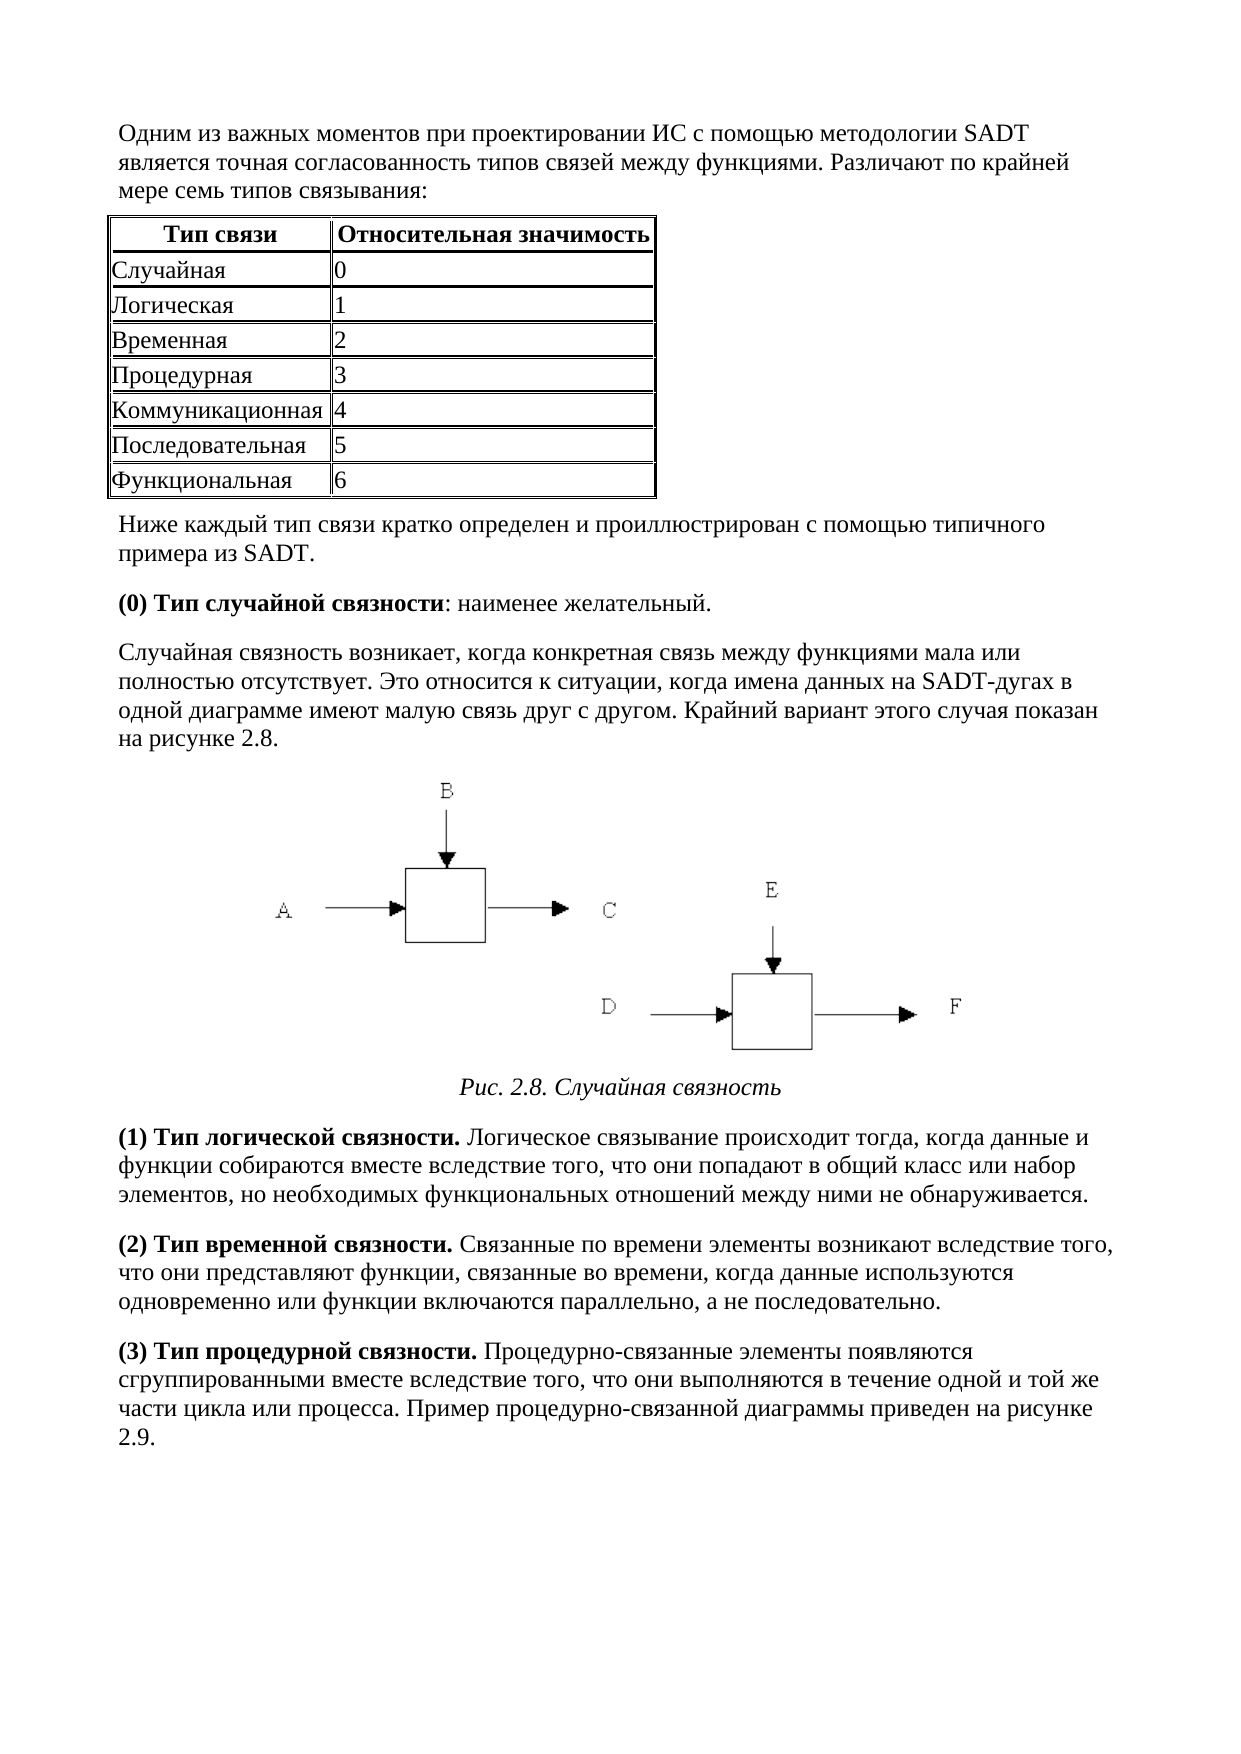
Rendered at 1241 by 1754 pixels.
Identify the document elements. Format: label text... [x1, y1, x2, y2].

table_cell Случайная [111, 250, 330, 285]
text (0) Тип случайной связности: наименее желательный. [118, 588, 1122, 616]
table_cell 6 [332, 461, 656, 496]
text Ниже каждый тип связи кратко определен и проиллюстрирован с помощью типичного примера из SADT. [118, 509, 1122, 567]
table_cell Логическая [111, 285, 330, 320]
table_cell 2 [333, 320, 655, 355]
table_header Тип связи [111, 218, 332, 250]
table_cell 3 [333, 355, 655, 390]
text (1) Тип логической связности. Логическое связывание происходит тогда, когда данные и функции собираются вместе вследствие того, что они попадают в общий класс или набор элементов, но необходимых функциональных отношений между ними не обнаруживается. [118, 1122, 1122, 1208]
picture [241, 772, 999, 1052]
text (2) Тип временной связности. Связанные по времени элементы возникают вследствие того, что они представляют функции, связанные во времени, когда данные используются одновременно или функции включаются параллельно, а не последовательно. [118, 1229, 1122, 1315]
table_cell Процедурная [111, 355, 330, 390]
text Рис. 2.8. Случайная связность [118, 1072, 1122, 1101]
text Одним из важных моментов при проектировании ИС с помощью методологии SADT является точная согласованность типов связей между функциями. Различают по крайней мере семь типов связывания: [118, 118, 1122, 204]
table_cell Последовательная [111, 425, 330, 461]
table_cell Функциональная [109, 461, 332, 496]
table_cell 4 [333, 390, 655, 425]
text (3) Тип процедурной связности. Процедурно-связанные элементы появляются сгруппированными вместе вследствие того, что они выполняются в течение одной и той же части цикла или процесса. Пример процедурно-связанной диаграммы приведен на рисунке 2.9. [118, 1336, 1122, 1451]
table_cell Коммуникационная [111, 390, 330, 425]
table_cell 1 [333, 285, 654, 320]
table_header Относительная значимость [332, 218, 654, 250]
table_cell Временная [111, 320, 330, 355]
table_cell 5 [333, 425, 655, 461]
table_cell 0 [333, 250, 654, 285]
text Случайная связность возникает, когда конкретная связь между функциями мала или полностью отсутствует. Это относится к ситуации, когда имена данных на SADT-дугах в одной диаграмме имеют малую связь друг с другом. Крайний вариант этого случая показан на рисунке 2.8. [118, 637, 1122, 752]
